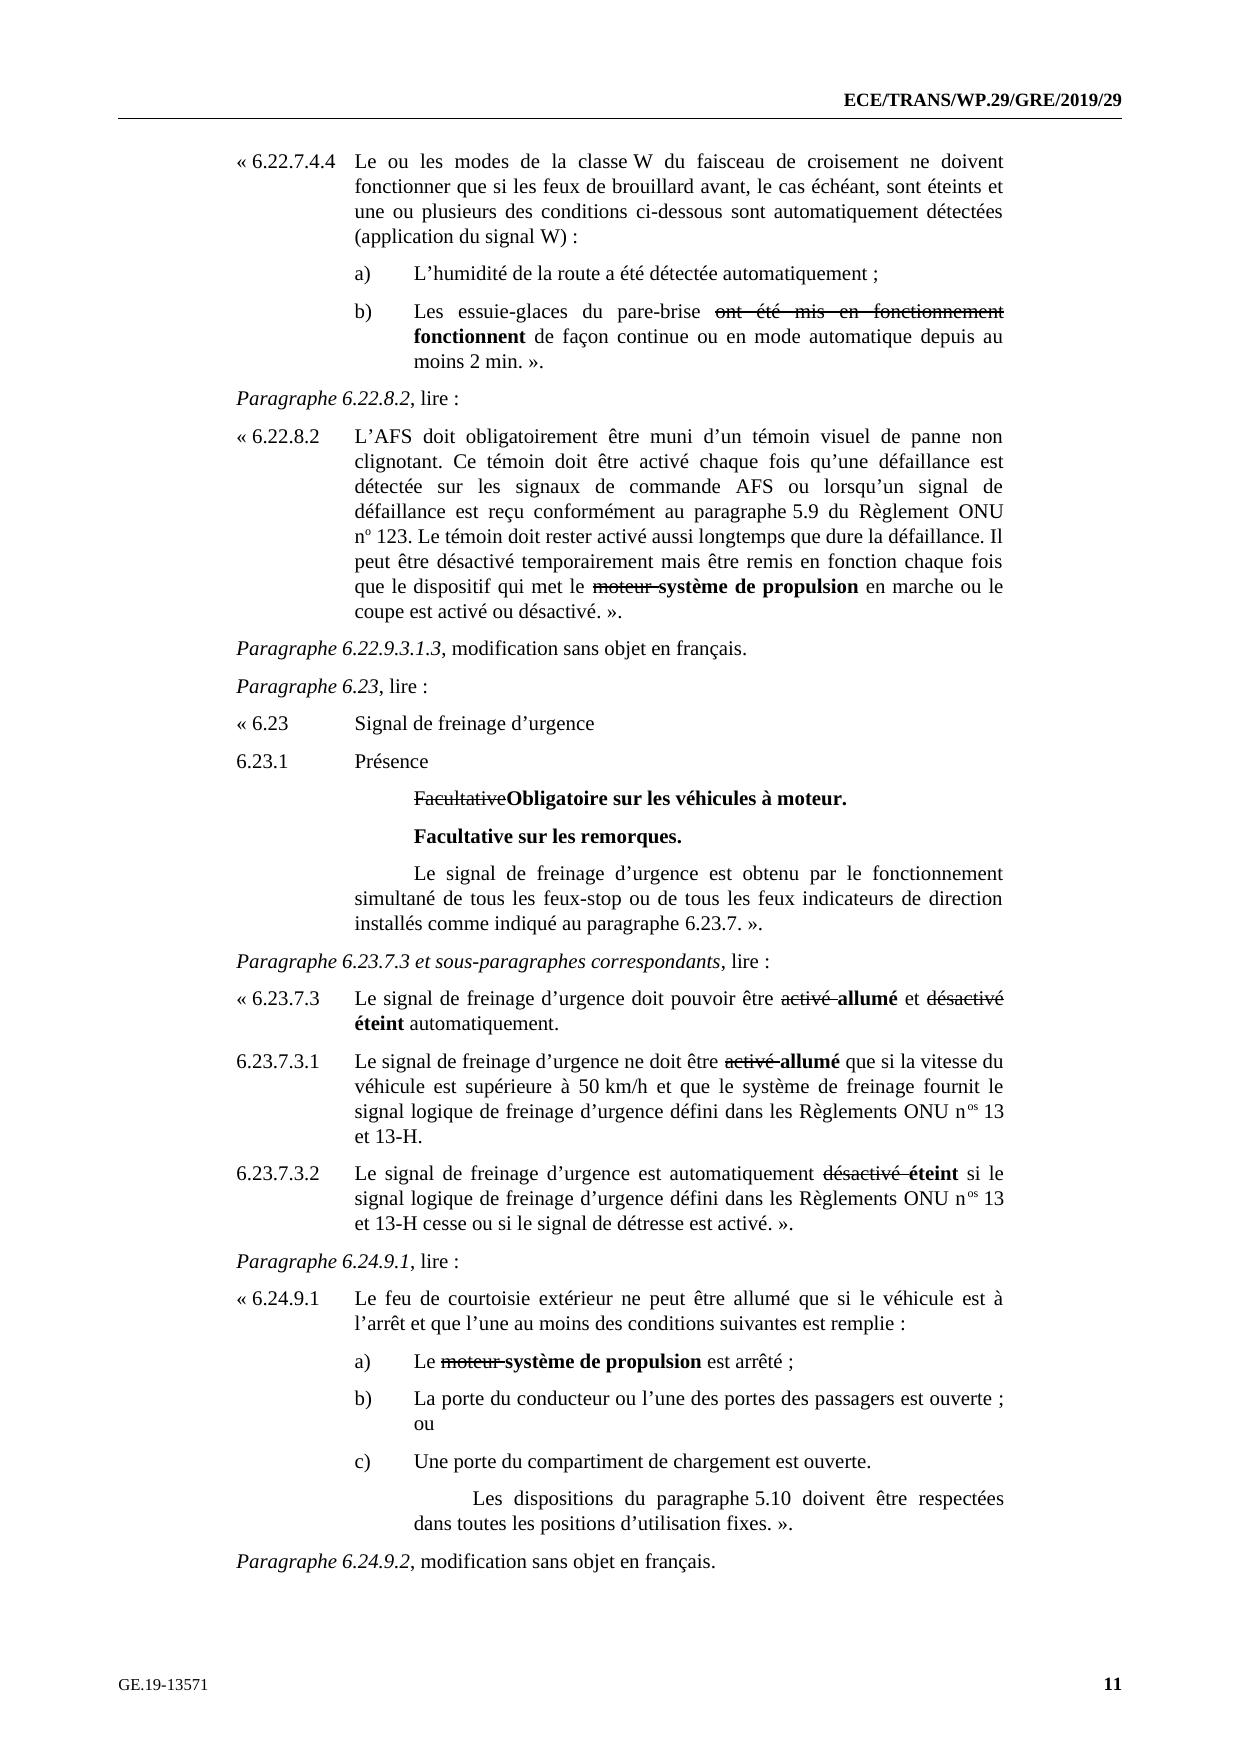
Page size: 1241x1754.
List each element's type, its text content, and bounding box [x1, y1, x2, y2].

text 6.23.7.3.2 Le signal de freinage d’urgence est automatiquement désactivé éteint si le signal logique de freinage d’urgence défini dans les Règlements ONU nos 13 et 13-H cesse ou si le signal de détresse est activé. ». [236, 1160, 1004, 1235]
text « 6.22.8.2 L’AFS doit obligatoirement être muni d’un témoin visuel de panne non clignotant. Ce témoin doit être activé chaque fois qu’une défaillance est détectée sur les signaux de commande AFS ou lorsqu’un signal de défaillance est reçu conformément au paragraphe 5.9 du Règlement ONU no 123. Le témoin doit rester activé aussi longtemps que dure la défaillance. Il peut être désactivé temporairement mais être remis en fonction chaque fois que le dispositif qui met le moteur système de propulsion en marche ou le coupe est activé ou désactivé. ». [236, 423, 1004, 623]
text Paragraphe 6.23, lire : [236, 673, 1004, 698]
text Le signal de freinage d’urgence est obtenu par le fonctionnement simultané de tous les feux-stop ou de tous les feux indicateurs de direction installés comme indiqué au paragraphe 6.23.7. ». [354, 860, 1004, 935]
text Paragraphe 6.24.9.2, modification sans objet en français. [236, 1548, 1004, 1573]
text Paragraphe 6.23.7.3 et sous-paragraphes correspondants, lire : [236, 948, 1004, 973]
text « 6.23.7.3 Le signal de freinage d’urgence doit pouvoir être activé allumé et désactivé éteint automatiquement. [236, 985, 1004, 1035]
text Paragraphe 6.24.9.1, lire : [236, 1248, 1004, 1273]
text Les dispositions du paragraphe 5.10 doivent être respectées dans toutes les positions d’utilisation fixes. ». [413, 1485, 1004, 1535]
text 6.23.1 Présence [236, 748, 1004, 773]
text Paragraphe 6.22.8.2, lire : [236, 385, 1004, 410]
text a) L’humidité de la route a été détectée automatiquement ; [354, 260, 1004, 285]
text a) Le moteur système de propulsion est arrêté ; [354, 1348, 1004, 1373]
text « 6.22.7.4.4 Le ou les modes de la classe W du faisceau de croisement ne doivent fonctionner que si les feux de brouillard avant, le cas échéant, sont éteints et une ou plusieurs des conditions ci-dessous sont automatiquement détectées (application du signal W) : [236, 148, 1004, 248]
text Facultative sur les remorques. [354, 823, 1004, 848]
text FacultativeObligatoire sur les véhicules à moteur. [354, 785, 1004, 810]
text « 6.23 Signal de freinage d’urgence [236, 710, 1004, 735]
text c) Une porte du compartiment de chargement est ouverte. [354, 1448, 1004, 1473]
text Paragraphe 6.22.9.3.1.3, modification sans objet en français. [236, 635, 1004, 660]
text b) Les essuie-glaces du pare-brise ont été mis en fonctionnement fonctionnent de façon continue ou en mode automatique depuis au moins 2 min. ». [354, 298, 1004, 373]
text « 6.24.9.1 Le feu de courtoisie extérieur ne peut être allumé que si le véhicule est à l’arrêt et que l’une au moins des conditions suivantes est remplie : [236, 1285, 1004, 1335]
text 6.23.7.3.1 Le signal de freinage d’urgence ne doit être activé allumé que si la vitesse du véhicule est supérieure à 50 km/h et que le système de freinage fournit le signal logique de freinage d’urgence défini dans les Règlements ONU nos 13 et 13-H. [236, 1048, 1004, 1148]
text b) La porte du conducteur ou l’une des portes des passagers est ouverte ; ou [354, 1385, 1004, 1435]
